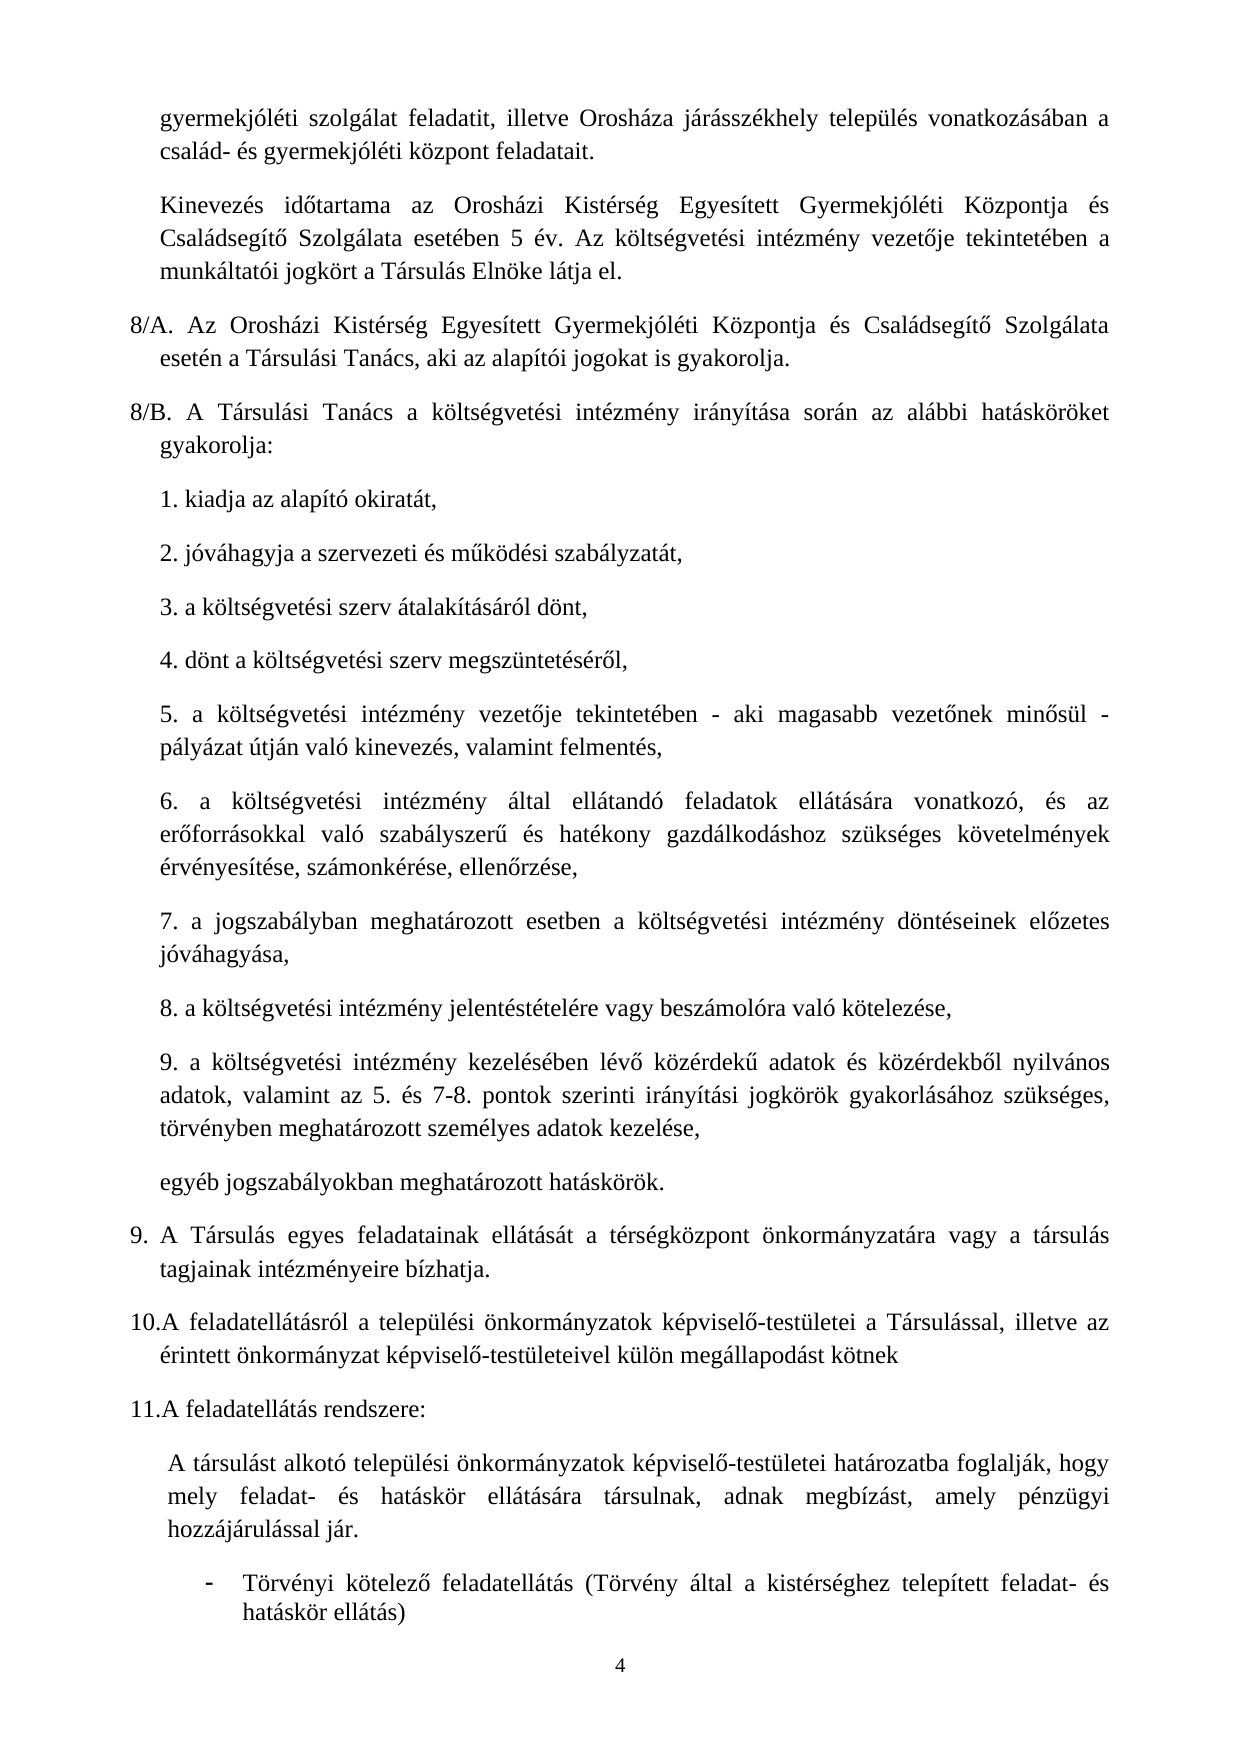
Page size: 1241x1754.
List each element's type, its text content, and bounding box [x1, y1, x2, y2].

list Törvényi kötelező feladatellátás (Törvény által a kistérséghez telepített feladat- és hatáskör ellátás) [205, 1568, 1110, 1626]
text 11.A feladatellátás rendszere: [130, 1394, 1110, 1423]
text 9. A Társulás egyes feladatainak ellátását a térségközpont önkormányzatára vagy a társulás tagjainak intézményeire bízhatja. [130, 1221, 1110, 1282]
text 9. a költségvetési intézmény kezelésében lévő közérdekű adatok és közérdekből nyilvános adatok, valamint az 5. és 7-8. pontok szerinti irányítási jogkörök gyakorlásához szükséges, törvényben meghatározott személyes adatok kezelése, [159, 1047, 1110, 1142]
text 1. kiadja az alapító okiratát, [159, 484, 1110, 513]
text 5. a költségvetési intézmény vezetője tekintetében - aki magasabb vezetőnek minősül - pályázat útján való kinevezés, valamint felmentés, [159, 699, 1110, 761]
text 3. a költségvetési szerv átalakításáról dönt, [159, 592, 1110, 620]
text 8. a költségvetési intézmény jelentéstételére vagy beszámolóra való kötelezése, [159, 993, 1110, 1022]
text 8/A. Az Orosházi Kistérség Egyesített Gyermekjóléti Központja és Családsegítő Szolgálata esetén a Társulási Tanács, aki az alapítói jogokat is gyakorolja. [130, 310, 1110, 372]
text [130, 103, 1110, 165]
text 8/B. A Társulási Tanács a költségvetési intézmény irányítása során az alábbi hatásköröket gyakorolja: [130, 397, 1110, 459]
text Kinevezés időtartama az Orosházi Kistérség Egyesített Gyermekjóléti Központja és Családsegítő Szolgálata esetében 5 év. Az költségvetési intézmény vezetője tekintetében a munkáltatói jogkört a Társulás Elnöke látja el. [159, 190, 1110, 285]
text 2. jóváhagyja a szervezeti és működési szabályzatát, [159, 538, 1110, 567]
text 4. dönt a költségvetési szerv megszüntetéséről, [159, 646, 1110, 674]
text 6. a költségvetési intézmény által ellátandó feladatok ellátására vonatkozó, és az erőforrásokkal való szabályszerű és hatékony gazdálkodáshoz szükséges követelmények érvényesítése, számonkérése, ellenőrzése, [159, 786, 1110, 881]
text egyéb jogszabályokban meghatározott hatáskörök. [159, 1167, 1110, 1196]
text 7. a jogszabályban meghatározott esetben a költségvetési intézmény döntéseinek előzetes jóváhagyása, [159, 906, 1110, 968]
text 10.A feladatellátásról a települési önkormányzatok képviselő-testületei a Társulással, illetve az érintett önkormányzat képviselő-testületeivel külön megállapodást kötnek [130, 1307, 1110, 1369]
text A társulást alkotó települési önkormányzatok képviselő-testületei határozatba foglalják, hogy mely feladat- és hatáskör ellátására társulnak, adnak megbízást, amely pénzügyi hozzájárulással jár. [167, 1448, 1110, 1543]
